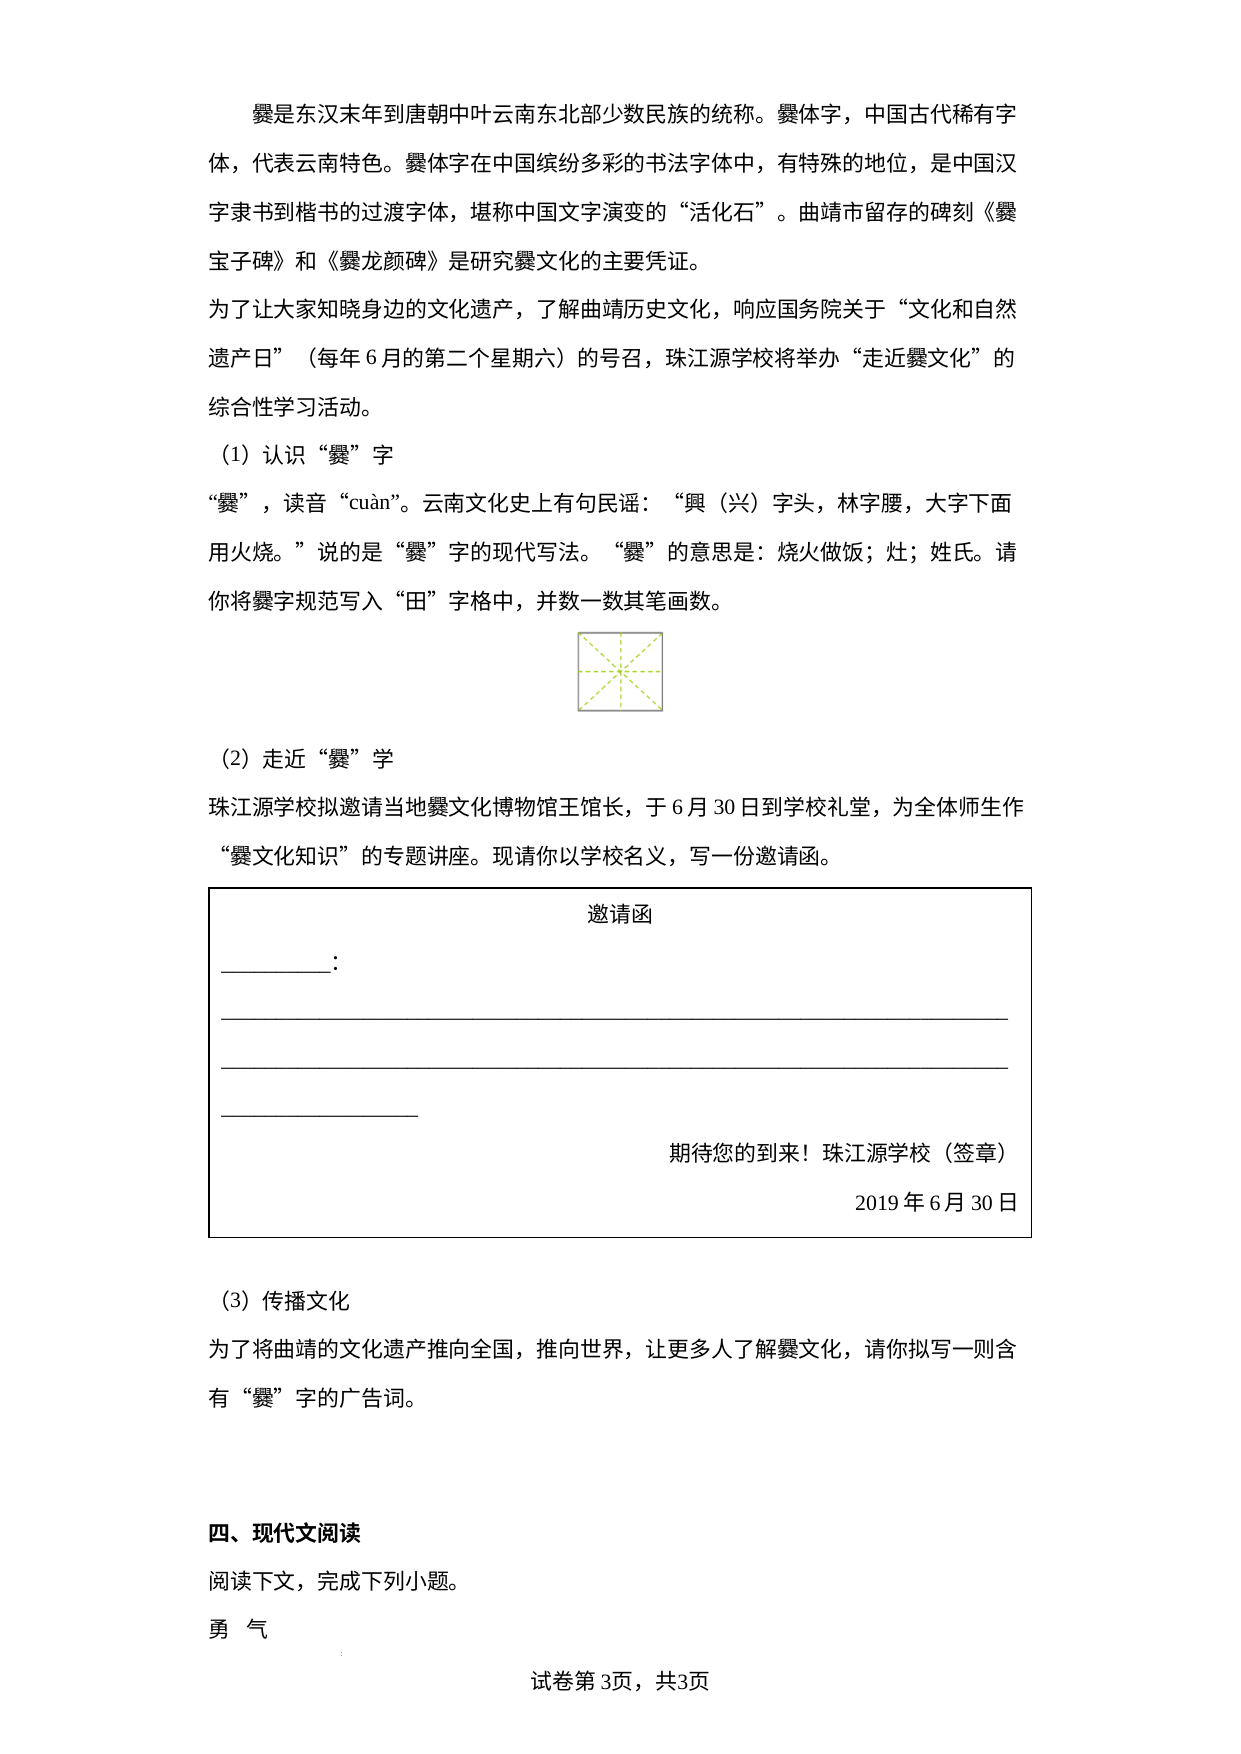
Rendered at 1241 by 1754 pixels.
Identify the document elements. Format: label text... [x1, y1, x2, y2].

picture [577, 631, 664, 712]
text 为了将曲靖的文化遗产推向全国，推向世界，让更多人了解爨文化，请你拟写一则含有“爨”字的广告词。 [208, 1332, 1032, 1413]
text （3）传播文化 [208, 1283, 1032, 1316]
text 爨是东汉末年到唐朝中叶云南东北部少数民族的统称。爨体字，中国古代稀有字体，代表云南特色。爨体字在中国缤纷多彩的书法字体中，有特殊的地位，是中国汉字隶书到楷书的过渡字体，堪称中国文字演变的“活化石”。曲靖市留存的碑刻《爨宝子碑》和《爨龙颜碑》是研究爨文化的主要凭证。 [208, 97, 1032, 276]
text 勇 气 [208, 1612, 1032, 1644]
text 四、现代文阅读 [208, 1515, 1032, 1548]
text 珠江源学校拟邀请当地爨文化博物馆王馆长，于6月30日到学校礼堂，为全体师生作“爨文化知识”的专题讲座。现请你以学校名义，写一份邀请函。 [208, 790, 1032, 871]
text 阅读下文，完成下列小题。 [208, 1563, 1032, 1596]
text （1）认识“爨”字 [208, 437, 1032, 470]
text 为了让大家知晓身边的文化遗产，了解曲靖历史文化，响应国务院关于“文化和自然遗产日”（每年6月的第二个星期六）的号召，珠江源学校将举办“走近爨文化”的综合性学习活动。 [208, 292, 1032, 422]
text （2）走近“爨”学 [208, 742, 1032, 774]
table_header 邀请函 __________： __________________________________________________________________________________________________________________________________________________________________ 期待您的到来！珠江源学校（签章） 2019年6月30日 [210, 889, 1031, 1237]
text “爨”，读音“cuàn”。云南文化史上有句民谣：“興（兴）字头，林字腰，大字下面用火烧。”说的是“爨”字的现代写法。“爨”的意思是：烧火做饭；灶；姓氏。请你将爨字规范写入“田”字格中，并数一数其笔画数。 [208, 486, 1032, 616]
